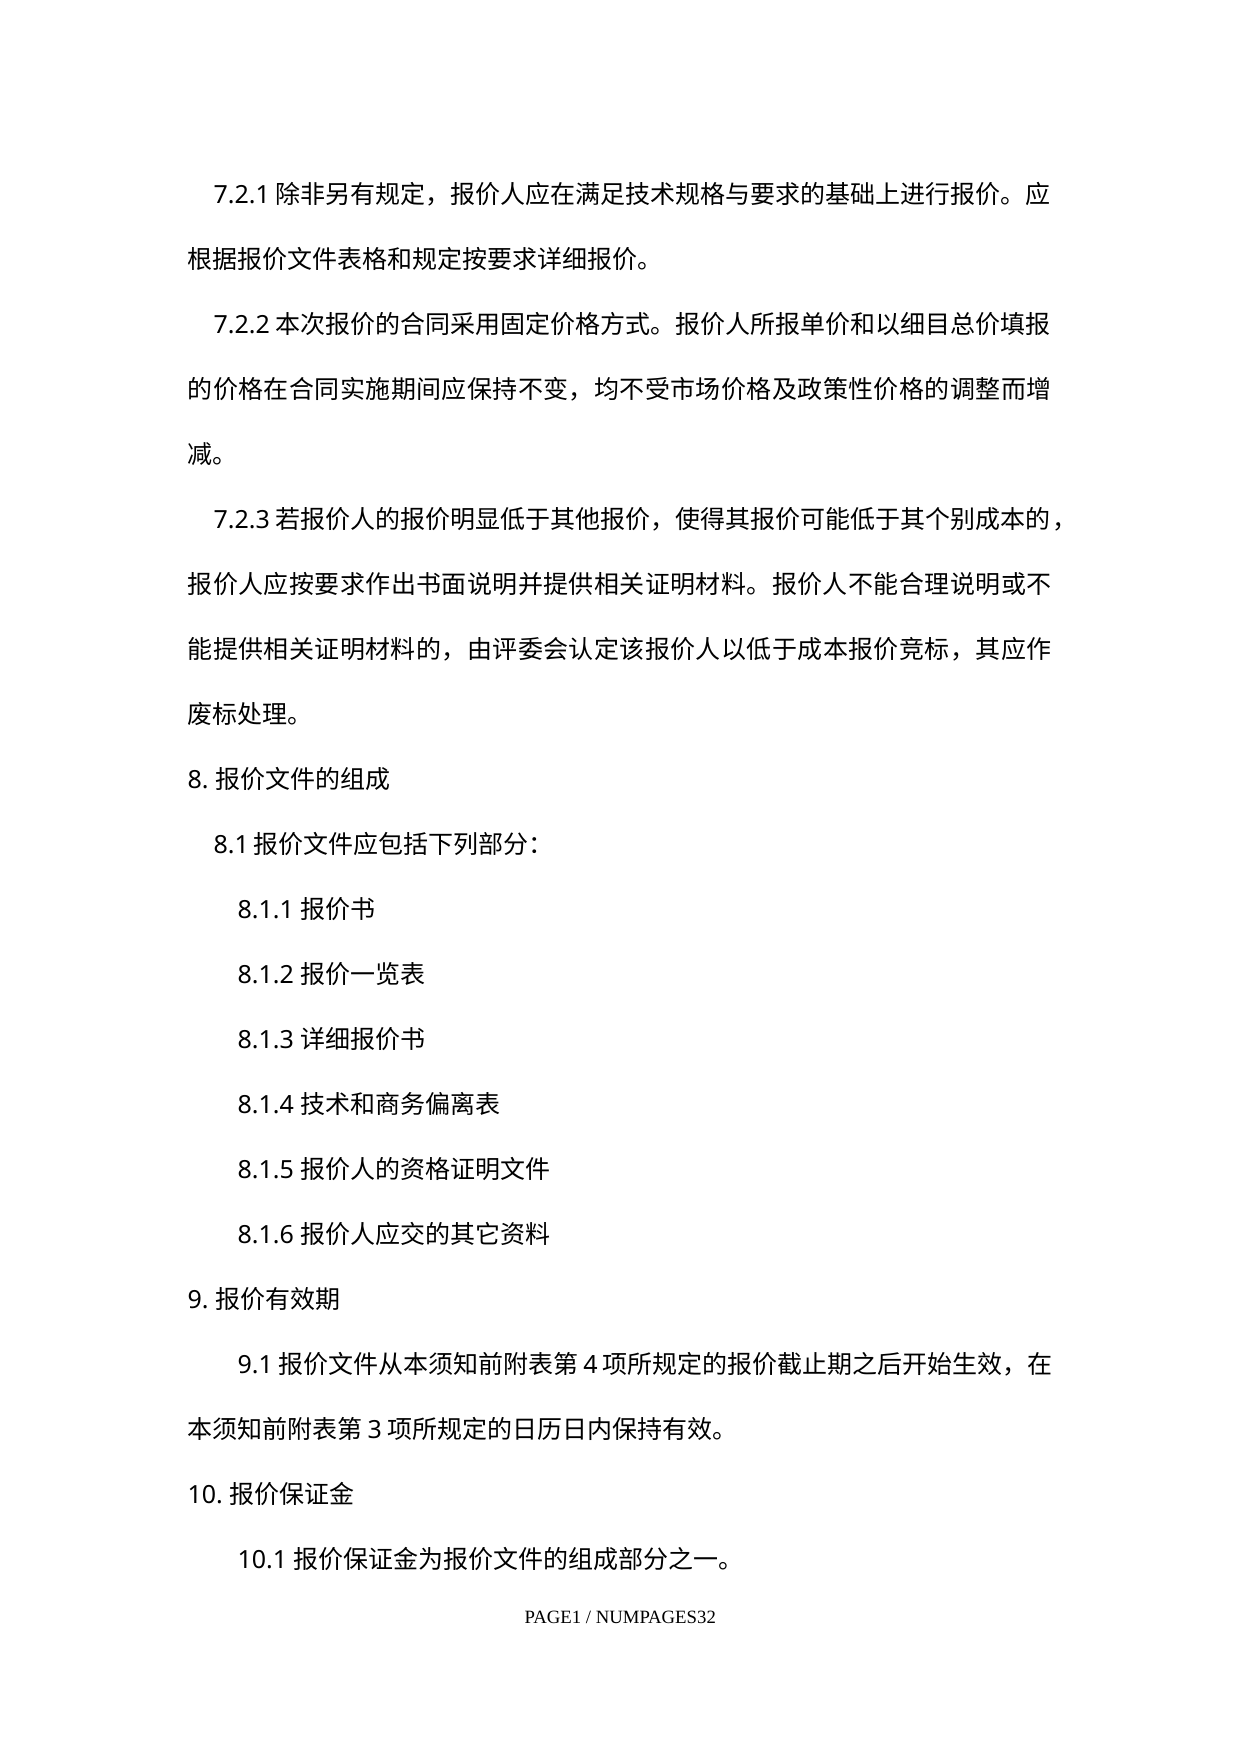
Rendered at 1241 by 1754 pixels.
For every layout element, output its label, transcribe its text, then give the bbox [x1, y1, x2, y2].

text 8. 报价文件的组成 [187, 745, 1053, 810]
text 8.1.3 详细报价书 [187, 1005, 1053, 1070]
text 7.2.2本次报价的合同采用固定价格方式。报价人所报单价和以细目总价填报的价格在合同实施期间应保持不变，均不受市场价格及政策性价格的调整而增减。 [187, 290, 1053, 485]
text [187, 1460, 1053, 1590]
text 8.1报价文件应包括下列部分： [187, 810, 1053, 875]
text 7.2.3若报价人的报价明显低于其他报价，使得其报价可能低于其个别成本的，报价人应按要求作出书面说明并提供相关证明材料。报价人不能合理说明或不能提供相关证明材料的，由评委会认定该报价人以低于成本报价竞标，其应作废标处理。 [187, 485, 1053, 745]
text 8.1.2 报价一览表 [187, 940, 1053, 1005]
text 8.1.4 技术和商务偏离表 [187, 1070, 1053, 1135]
text 9.1报价文件从本须知前附表第4项所规定的报价截止期之后开始生效，在本须知前附表第3项所规定的日历日内保持有效。 [187, 1330, 1053, 1460]
text 8.1.6 报价人应交的其它资料 [187, 1200, 1053, 1265]
text 7.2.1除非另有规定，报价人应在满足技术规格与要求的基础上进行报价。应根据报价文件表格和规定按要求详细报价。 [187, 160, 1053, 290]
text 9. 报价有效期 [187, 1265, 1053, 1330]
text 8.1.1 报价书 [187, 875, 1053, 940]
text 8.1.5 报价人的资格证明文件 [187, 1135, 1053, 1200]
